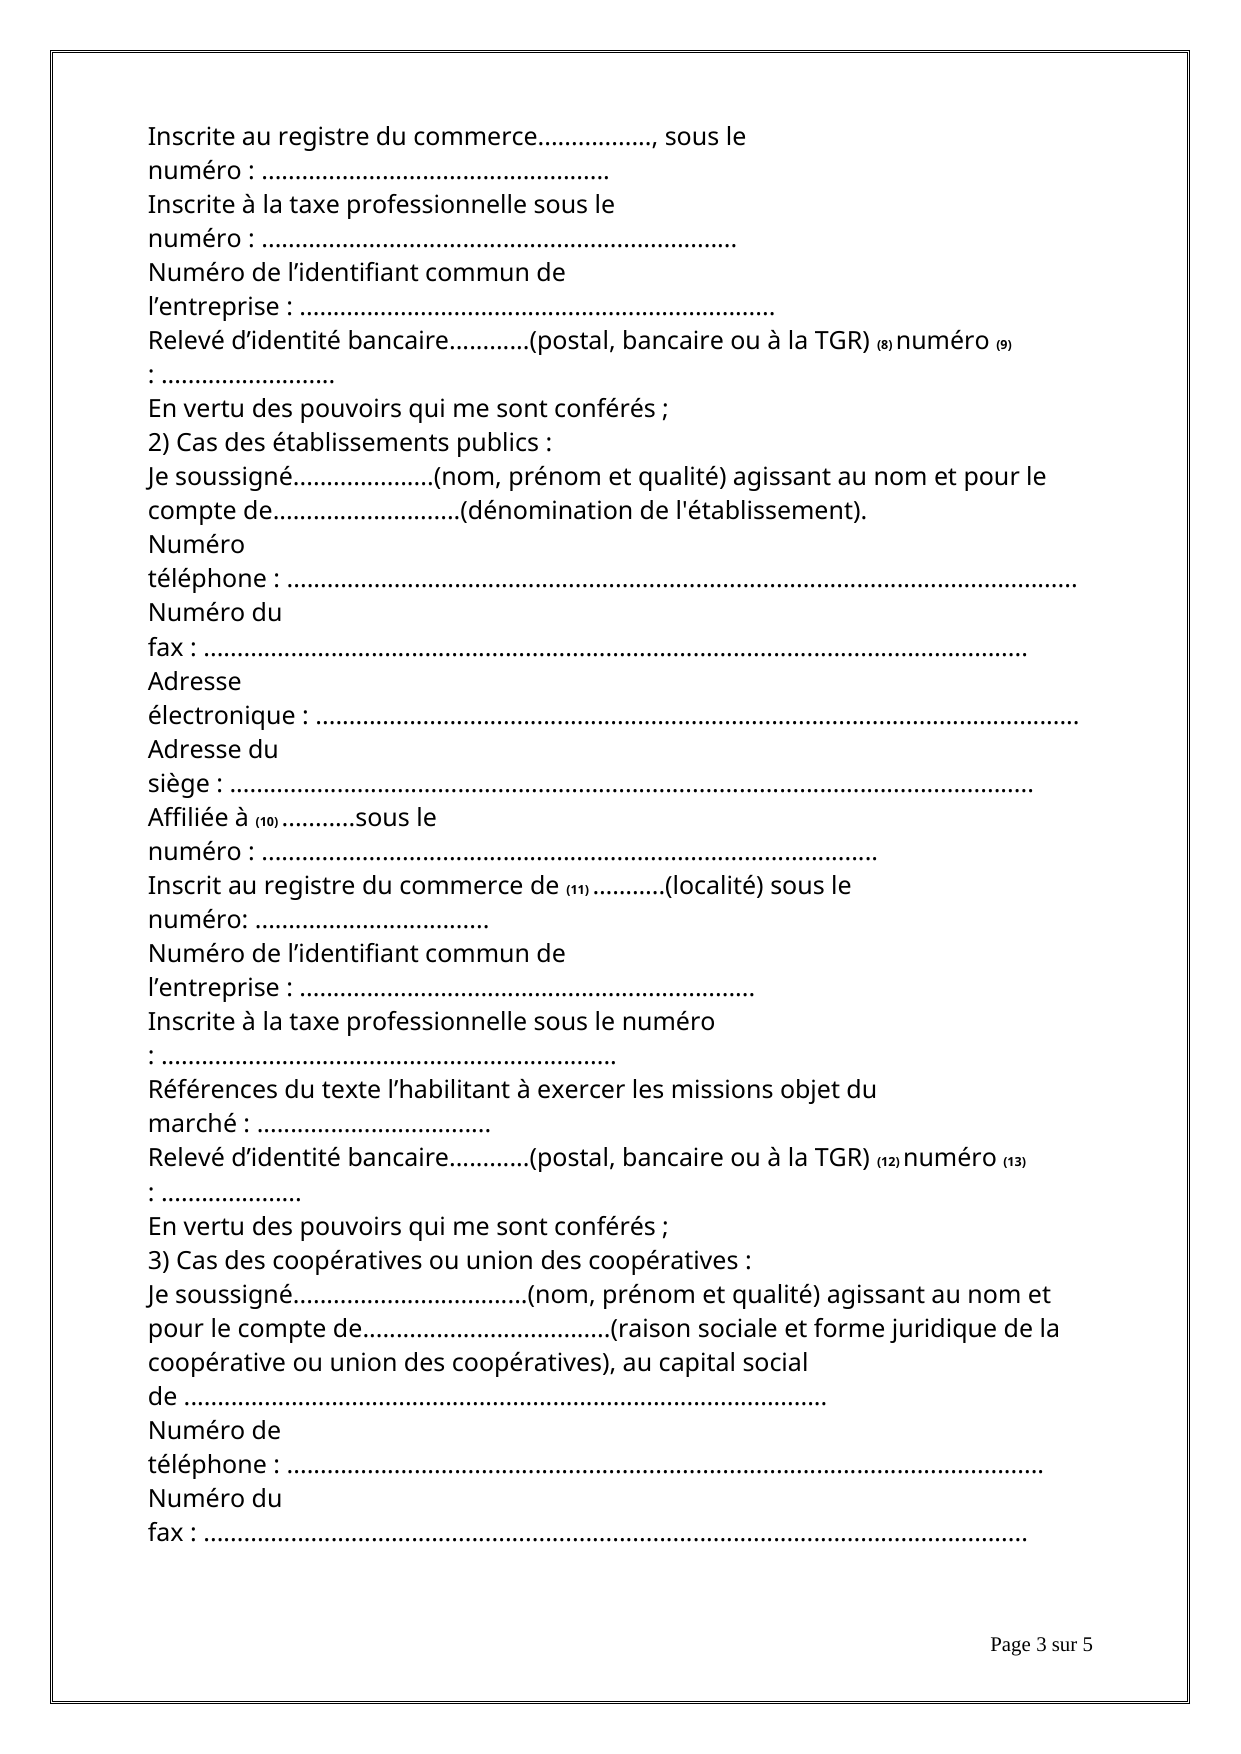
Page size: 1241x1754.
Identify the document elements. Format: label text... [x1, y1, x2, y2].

text Références du texte l’habilitant à exercer les missions objet du marché : ................................... [148, 1072, 1093, 1140]
text Inscrite à la taxe professionnelle sous le numéro : ....................................................................... [148, 186, 1093, 254]
text Je soussigné...................................(nom, prénom et qualité) agissant au nom et pour le compte de.....................................(raison sociale et forme juridique de la coopérative ou union des coopératives), au capital social de ................................................................................................ [148, 1276, 1093, 1413]
text Relevé d’identité bancaire............(postal, bancaire ou à la TGR) (8) numéro (9) : .......................... [148, 323, 1093, 391]
text 3) Cas des coopératives ou union des coopératives : [148, 1242, 1093, 1276]
text En vertu des pouvoirs qui me sont conférés ; [148, 1208, 1093, 1242]
text En vertu des pouvoirs qui me sont conférés ; [148, 391, 1093, 425]
text Inscrite au registre du commerce................., sous le numéro : .................................................... [148, 118, 1093, 186]
text Adresse du siège : ........................................................................................................................ [148, 731, 1093, 799]
text Relevé d’identité bancaire............(postal, bancaire ou à la TGR) (12) numéro (13) : ..................... [148, 1140, 1093, 1208]
text Affiliée à (10) ...........sous le numéro : ............................................................................................ [148, 799, 1093, 868]
text Numéro de l’identifiant commun de l’entreprise : ....................................................................... [148, 254, 1093, 323]
text Je soussigné.....................(nom, prénom et qualité) agissant au nom et pour le compte de............................(dénomination de l'établissement). [148, 459, 1093, 527]
text Numéro téléphone : ...................................................................................................................... [148, 527, 1093, 595]
text Numéro du fax : ........................................................................................................................... [148, 595, 1093, 663]
text Numéro du fax : ........................................................................................................................... [148, 1481, 1093, 1549]
text 2) Cas des établissements publics : [148, 425, 1093, 459]
text Adresse électronique : .................................................................................................................. [148, 663, 1093, 731]
text Inscrit au registre du commerce de (11) ………..(localité) sous le numéro: ................................... [148, 868, 1093, 936]
text Numéro de téléphone : ................................................................................................................. [148, 1413, 1093, 1481]
text Inscrite à la taxe professionnelle sous le numéro : .................................................................... [148, 1004, 1093, 1072]
text Numéro de l’identifiant commun de l’entreprise : .................................................................... [148, 936, 1093, 1004]
